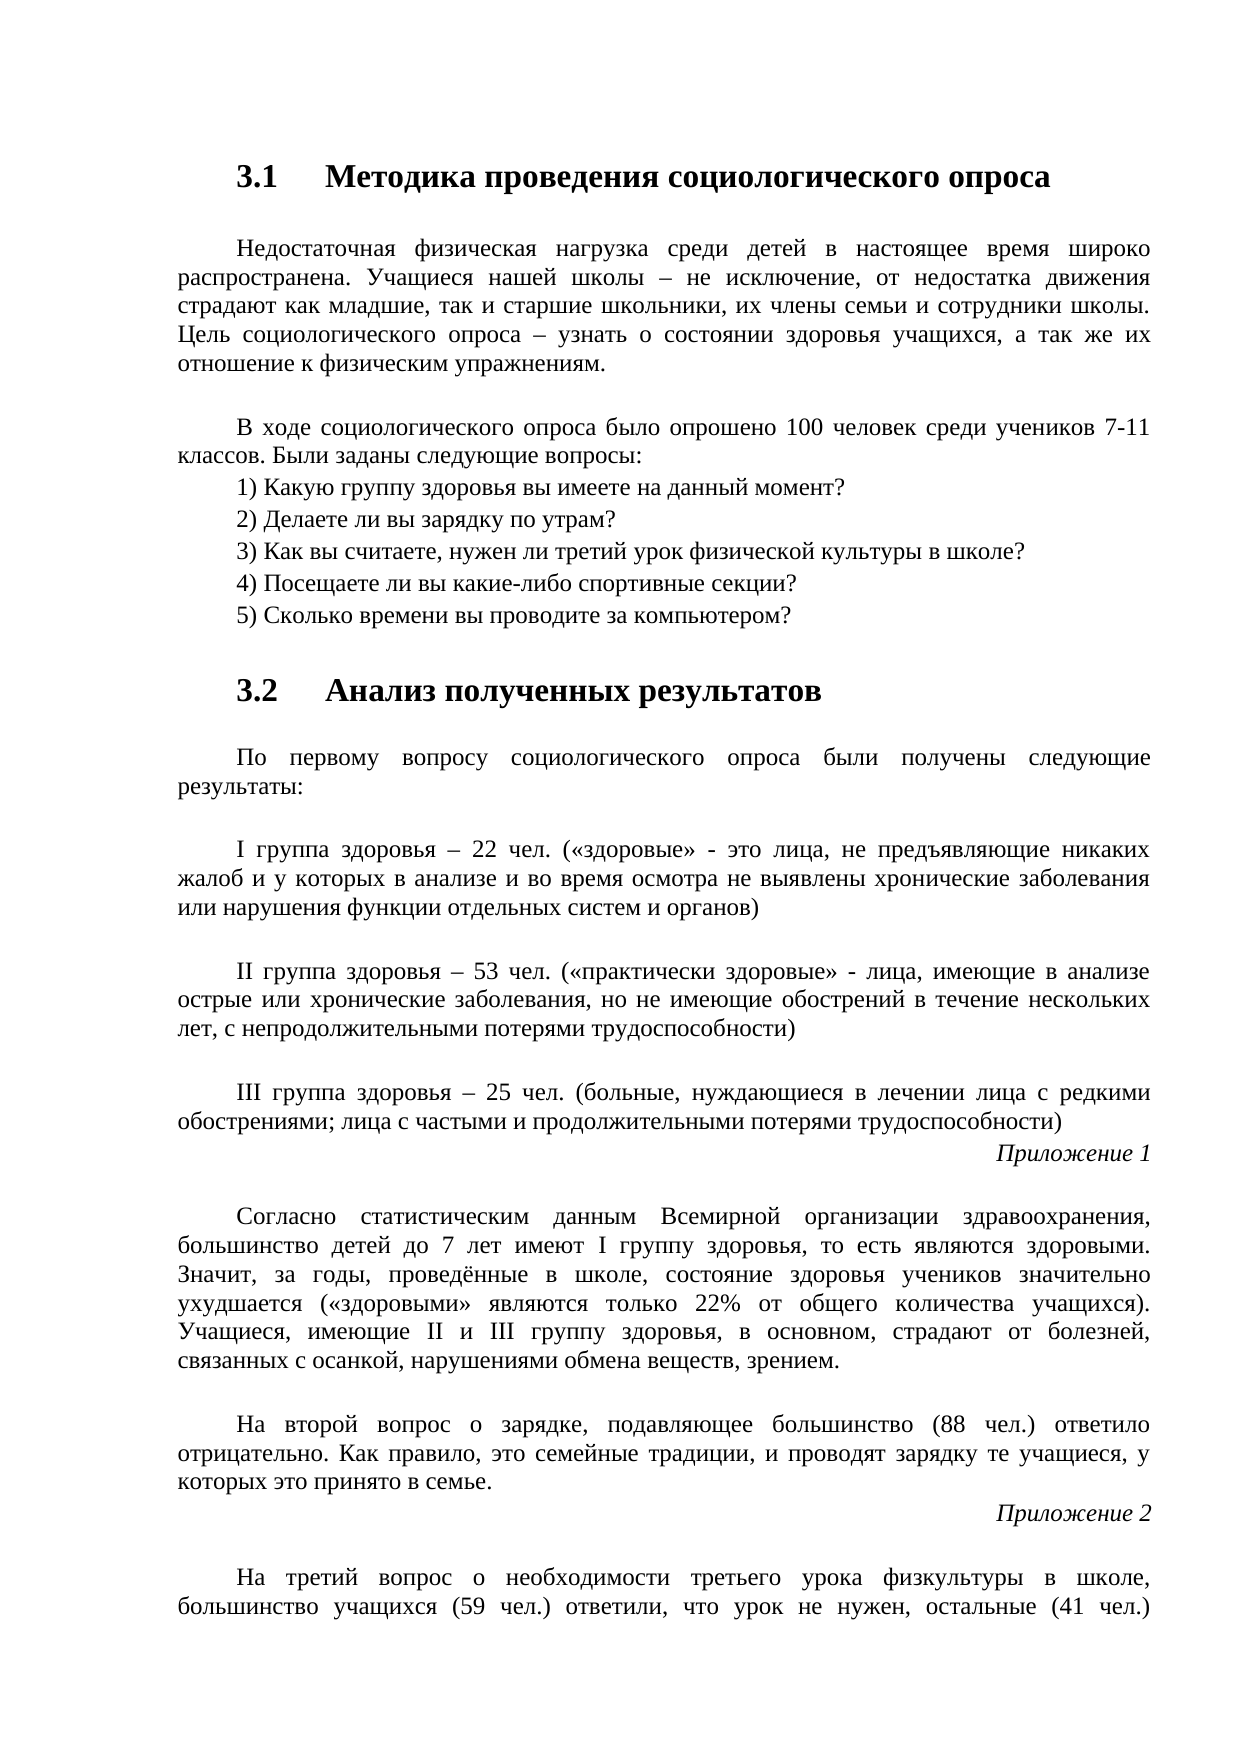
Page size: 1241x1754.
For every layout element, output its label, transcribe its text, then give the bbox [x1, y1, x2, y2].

text Недостаточная физическая нагрузка среди детей в настоящее время широко распространена. Учащиеся нашей школы – не исключение, от недостатка движения страдают как младшие, так и старшие школьники, их члены семьи и сотрудники школы. Цель социологического опроса – узнать о состоянии здоровья учащихся, а так же их отношение к физическим упражнениям. [177, 233, 1152, 377]
text 4) Посещаете ли вы какие-либо спортивные секции? [177, 568, 1152, 597]
text 3.1 Методика проведения социологического опроса [177, 156, 1152, 195]
text 3) Как вы считаете, нужен ли третий урок физической культуры в школе? [177, 536, 1152, 565]
text Приложение 1 [177, 1138, 1152, 1166]
text II группа здоровья – 53 чел. («практически здоровые» - лица, имеющие в анализе острые или хронические заболевания, но не имеющие обострений в течение нескольких лет, с непродолжительными потерями трудоспособности) [177, 956, 1152, 1042]
text 5) Сколько времени вы проводите за компьютером? [177, 600, 1152, 629]
text 3.2 Анализ полученных результатов [177, 670, 1152, 708]
text Приложение 2 [177, 1498, 1152, 1527]
text 2) Делаете ли вы зарядку по утрам? [177, 504, 1152, 533]
text Согласно статистическим данным Всемирной организации здравоохранения, большинство детей до 7 лет имеют I группу здоровья, то есть являются здоровыми. Значит, за годы, проведённые в школе, состояние здоровья учеников значительно ухудшается («здоровыми» являются только 22% от общего количества учащихся). Учащиеся, имеющие II и III группу здоровья, в основном, страдают от болезней, связанных с осанкой, нарушениями обмена веществ, зрением. [177, 1201, 1152, 1374]
text В ходе социологического опроса было опрошено 100 человек среди учеников 7-11 классов. Были заданы следующие вопросы: [177, 412, 1152, 469]
text I группа здоровья – 22 чел. («здоровые» - это лица, не предъявляющие никаких жалоб и у которых в анализе и во время осмотра не выявлены хронические заболевания или нарушения функции отдельных систем и органов) [177, 834, 1152, 921]
text 1) Какую группу здоровья вы имеете на данный момент? [177, 472, 1152, 501]
text III группа здоровья – 25 чел. (больные, нуждающиеся в лечении лица с редкими обострениями; лица с частыми и продолжительными потерями трудоспособности) [177, 1077, 1152, 1134]
text На второй вопрос о зарядке, подавляющее большинство (88 чел.) ответило отрицательно. Как правило, это семейные традиции, и проводят зарядку те учащиеся, у которых это принято в семье. [177, 1409, 1152, 1495]
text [177, 1562, 1152, 1619]
text По первому вопросу социологического опроса были получены следующие результаты: [177, 742, 1152, 799]
